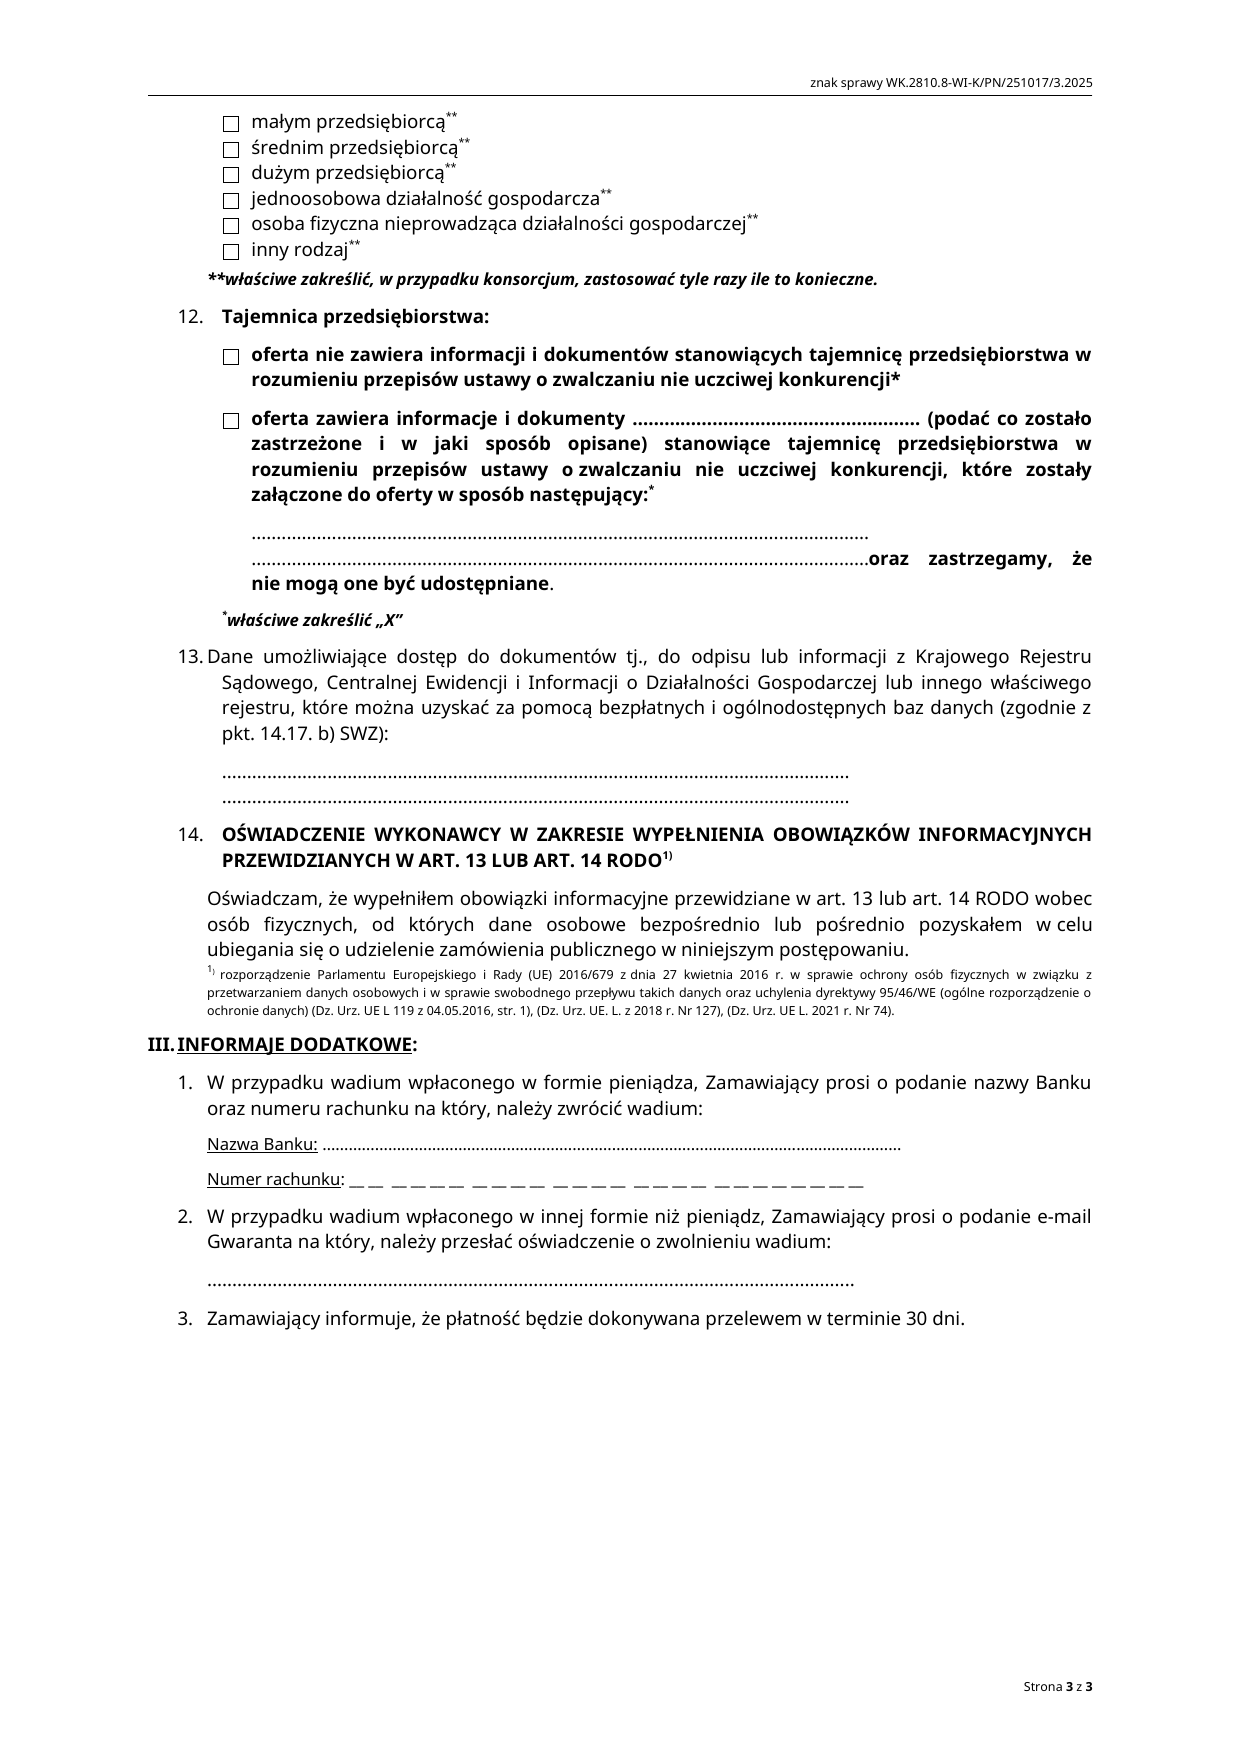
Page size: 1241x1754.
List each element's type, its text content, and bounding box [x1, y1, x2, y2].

text jednoosobowa działalność gospodarcza** [222, 185, 1092, 211]
text **właściwe zakreślić, w przypadku konsorcjum, zastosować tyle razy ile to konieczne. [207, 268, 1092, 291]
text ............................................................................................................................. [222, 758, 1092, 784]
text inny rodzaj** [222, 236, 1092, 262]
list INFORMAJE DODATKOWE: [148, 1031, 1092, 1057]
text osoba fizyczna nieprowadząca działalności gospodarczej** [222, 211, 1092, 236]
text małym przedsiębiorcą** [222, 109, 1092, 134]
list W przypadku wadium wpłaconego w formie pieniądza, Zamawiający prosi o podanie nazwy Banku oraz numeru rachunku na który, należy zwrócić wadium: [177, 1069, 1092, 1120]
list Zamawiający informuje, że płatność będzie dokonywana przelewem w terminie 30 dni. [177, 1305, 1092, 1330]
text ............................................................................................................................. [222, 784, 1092, 809]
text *właściwe zakreślić „X” [222, 608, 1092, 631]
text 13. Dane umożliwiające dostęp do dokumentów tj., do odpisu lub informacji z Krajowego Rejestru Sądowego, Centralnej Ewidencji i Informacji o Działalności Gospodarczej lub innego właściwego rejestru, które można uzyskać za pomocą bezpłatnych i ogólnodostępnych baz danych (zgodnie z pkt. 14.17. b) SWZ): [177, 644, 1092, 746]
text średnim przedsiębiorcą** [222, 134, 1092, 160]
text Nazwa Banku: …………………………………………………………………………………………………………………… [207, 1133, 1092, 1156]
text dużym przedsiębiorcą** [222, 160, 1092, 185]
text Oświadczam, że wypełniłem obowiązki informacyjne przewidziane w art. 13 lub art. 14 RODO wobec osób fizycznych, od których dane osobowe bezpośrednio lub pośrednio pozyskałem w celu ubiegania się o udzielenie zamówienia publicznego w niniejszym postępowaniu. [207, 885, 1092, 962]
text 1) rozporządzenie Parlamentu Europejskiego i Rady (UE) 2016/679 z dnia 27 kwietnia 2016 r. w sprawie ochrony osób fizycznych w związku z przetwarzaniem danych osobowych i w sprawie swobodnego przepływu takich danych oraz uchylenia dyrektywy 95/46/WE (ogólne rozporządzenie o ochronie danych) (Dz. Urz. UE L 119 z 04.05.2016, str. 1), (Dz. Urz. UE. L. z 2018 r. Nr 127), (Dz. Urz. UE L. 2021 r. Nr 74). [207, 962, 1092, 1019]
text Numer rachunku: __ __ __ __ __ __ __ __ __ __ __ __ __ __ __ __ __ __ __ __ __ __ __ __ __ __ [207, 1168, 1092, 1191]
text ...........................................................................................................................oraz zastrzegamy, że nie mogą one być udostępniane. [251, 545, 1092, 596]
text ........................................................................................................................... [251, 519, 1092, 545]
text ................................................................................................................................. [207, 1267, 1092, 1292]
text 12. Tajemnica przedsiębiorstwa: [177, 303, 1092, 329]
text oferta nie zawiera informacji i dokumentów stanowiących tajemnicę przedsiębiorstwa w rozumieniu przepisów ustawy o zwalczaniu nie uczciwej konkurencji* [222, 341, 1092, 392]
text 14. OŚWIADCZENIE WYKONAWCY W ZAKRESIE WYPEŁNIENIA OBOWIĄZKÓW INFORMACYJNYCH PRZEWIDZIANYCH W ART. 13 LUB ART. 14 RODO1) [177, 822, 1092, 873]
text oferta zawiera informacje i dokumenty ……………………………………………… (podać co zostało zastrzeżone i w jaki sposób opisane) stanowiące tajemnicę przedsiębiorstwa w rozumieniu przepisów ustawy o zwalczaniu nie uczciwej konkurencji, które zostały załączone do oferty w sposób następujący:* [222, 405, 1092, 507]
list W przypadku wadium wpłaconego w innej formie niż pieniądz, Zamawiający prosi o podanie e-mail Gwaranta na który, należy przesłać oświadczenie o zwolnieniu wadium: [177, 1203, 1092, 1254]
